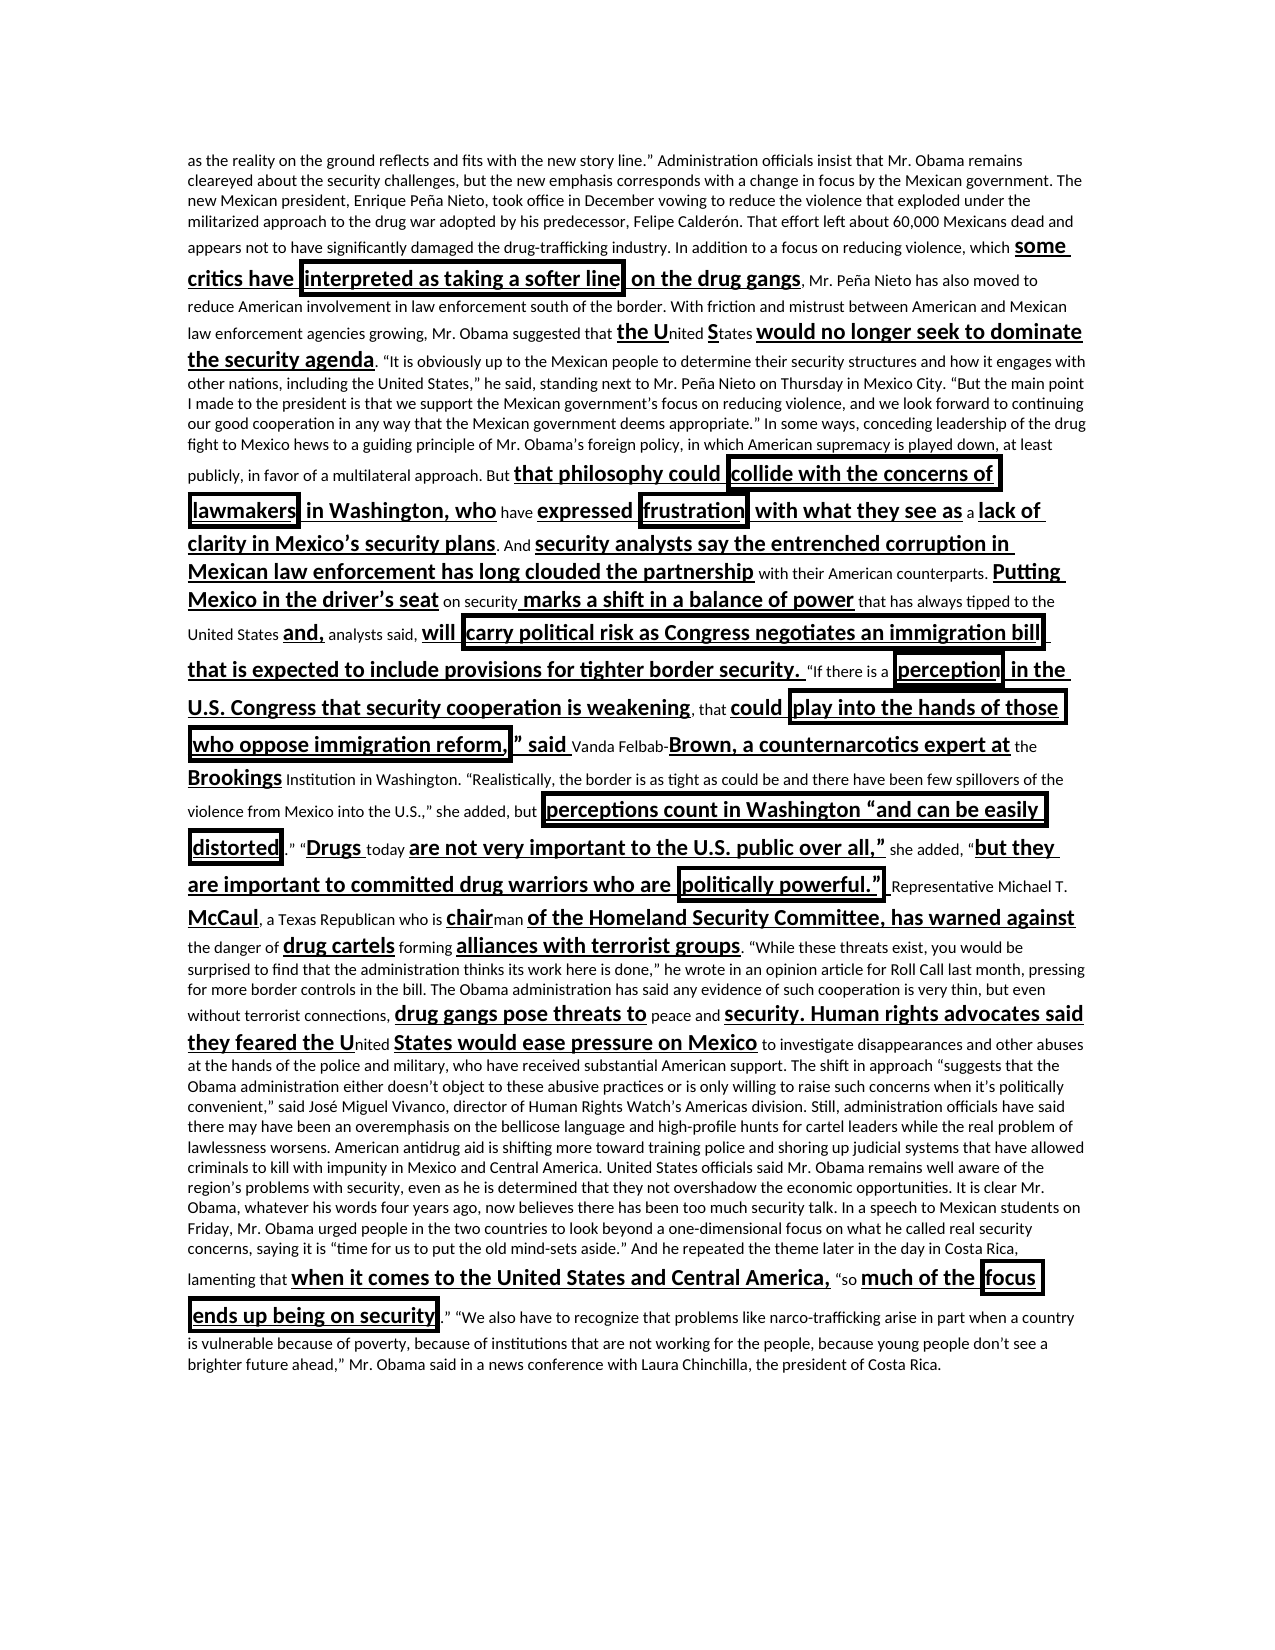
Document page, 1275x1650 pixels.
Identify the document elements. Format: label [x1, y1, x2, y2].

text [187, 150, 1087, 1374]
